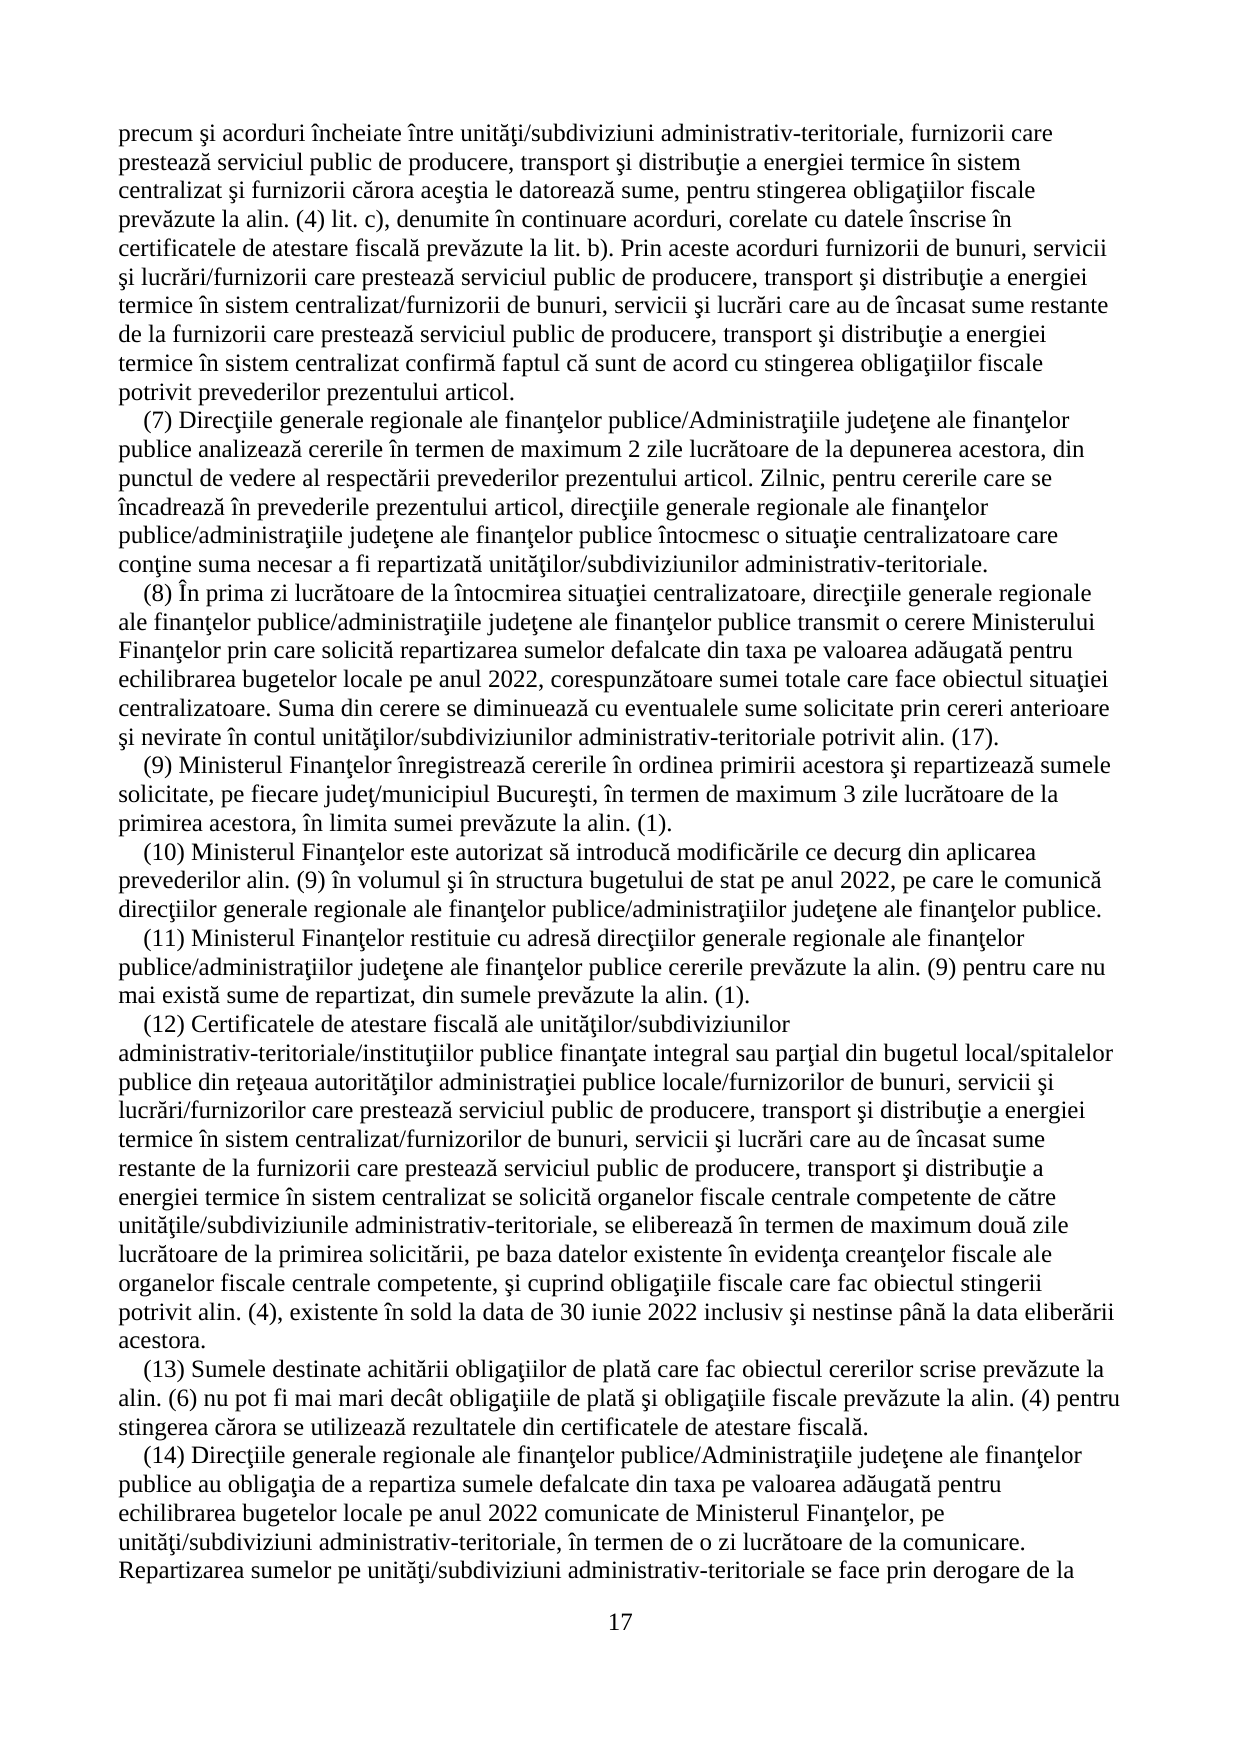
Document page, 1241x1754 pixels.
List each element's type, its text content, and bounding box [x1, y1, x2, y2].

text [118, 118, 1122, 406]
text (13) Sumele destinate achitării obligaţiilor de plată care fac obiectul cererilor scrise prevăzute la alin. (6) nu pot fi mai mari decât obligaţiile de plată şi obligaţiile fiscale prevăzute la alin. (4) pentru stingerea cărora se utilizează rezultatele din certificatele de atestare fiscală. [118, 1354, 1122, 1441]
text (8) În prima zi lucrătoare de la întocmirea situaţiei centralizatoare, direcţiile generale regionale ale finanţelor publice/administraţiile judeţene ale finanţelor publice transmit o cerere Ministerului Finanţelor prin care solicită repartizarea sumelor defalcate din taxa pe valoarea adăugată pentru echilibrarea bugetelor locale pe anul 2022, corespunzătoare sumei totale care face obiectul situaţiei centralizatoare. Suma din cerere se diminuează cu eventualele sume solicitate prin cereri anterioare şi nevirate în contul unităţilor/subdiviziunilor administrativ-teritoriale potrivit alin. (17). [118, 578, 1122, 751]
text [118, 1441, 1122, 1584]
text (12) Certificatele de atestare fiscală ale unităţilor/subdiviziunilor administrativ-teritoriale/instituţiilor publice finanţate integral sau parţial din bugetul local/spitalelor publice din reţeaua autorităţilor administraţiei publice locale/furnizorilor de bunuri, servicii şi lucrări/furnizorilor care prestează serviciul public de producere, transport şi distribuţie a energiei termice în sistem centralizat/furnizorilor de bunuri, servicii şi lucrări care au de încasat sume restante de la furnizorii care prestează serviciul public de producere, transport şi distribuţie a energiei termice în sistem centralizat se solicită organelor fiscale centrale competente de către unităţile/subdiviziunile administrativ-teritoriale, se eliberează în termen de maximum două zile lucrătoare de la primirea solicitării, pe baza datelor existente în evidenţa creanţelor fiscale ale organelor fiscale centrale competente, şi cuprind obligaţiile fiscale care fac obiectul stingerii potrivit alin. (4), existente în sold la data de 30 iunie 2022 inclusiv şi nestinse până la data eliberării acestora. [118, 1009, 1122, 1354]
text (11) Ministerul Finanţelor restituie cu adresă direcţiilor generale regionale ale finanţelor publice/administraţiilor judeţene ale finanţelor publice cererile prevăzute la alin. (9) pentru care nu mai există sume de repartizat, din sumele prevăzute la alin. (1). [118, 923, 1122, 1009]
text (10) Ministerul Finanţelor este autorizat să introducă modificările ce decurg din aplicarea prevederilor alin. (9) în volumul şi în structura bugetului de stat pe anul 2022, pe care le comunică direcţiilor generale regionale ale finanţelor publice/administraţiilor judeţene ale finanţelor publice. [118, 837, 1122, 923]
text (9) Ministerul Finanţelor înregistrează cererile în ordinea primirii acestora şi repartizează sumele solicitate, pe fiecare judeţ/municipiul Bucureşti, în termen de maximum 3 zile lucrătoare de la primirea acestora, în limita sumei prevăzute la alin. (1). [118, 751, 1122, 837]
text (7) Direcţiile generale regionale ale finanţelor publice/Administraţiile judeţene ale finanţelor publice analizează cererile în termen de maximum 2 zile lucrătoare de la depunerea acestora, din punctul de vedere al respectării prevederilor prezentului articol. Zilnic, pentru cererile care se încadrează în prevederile prezentului articol, direcţiile generale regionale ale finanţelor publice/administraţiile judeţene ale finanţelor publice întocmesc o situaţie centralizatoare care conţine suma necesar a fi repartizată unităţilor/subdiviziunilor administrativ-teritoriale. [118, 406, 1122, 578]
